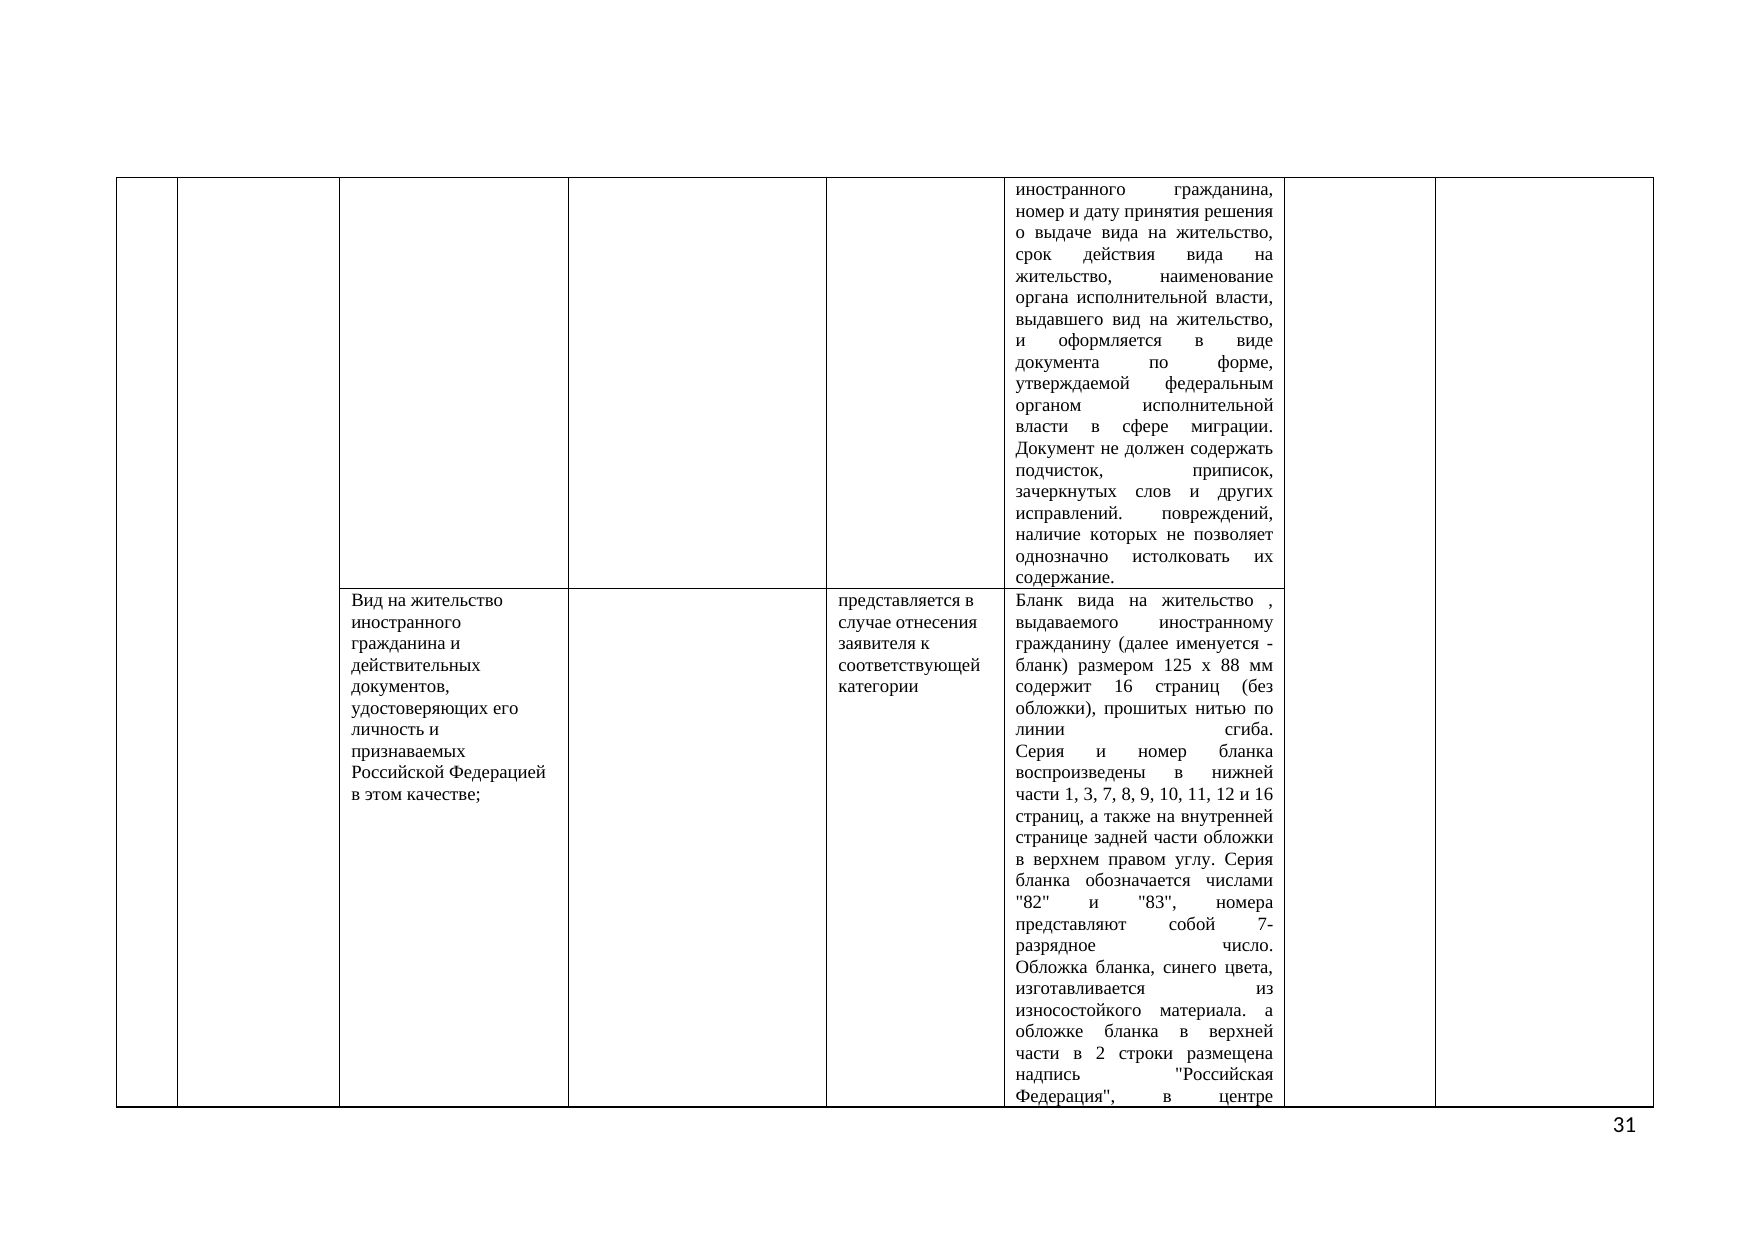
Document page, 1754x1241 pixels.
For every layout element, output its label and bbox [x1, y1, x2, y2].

table_cell [1005, 178, 1284, 588]
table_cell [569, 589, 826, 1106]
table_cell [827, 178, 1004, 588]
table_cell [569, 178, 826, 588]
table_cell [827, 589, 1004, 1106]
table_cell [1005, 589, 1284, 1106]
table_cell [340, 589, 568, 1106]
table_cell [340, 178, 568, 588]
